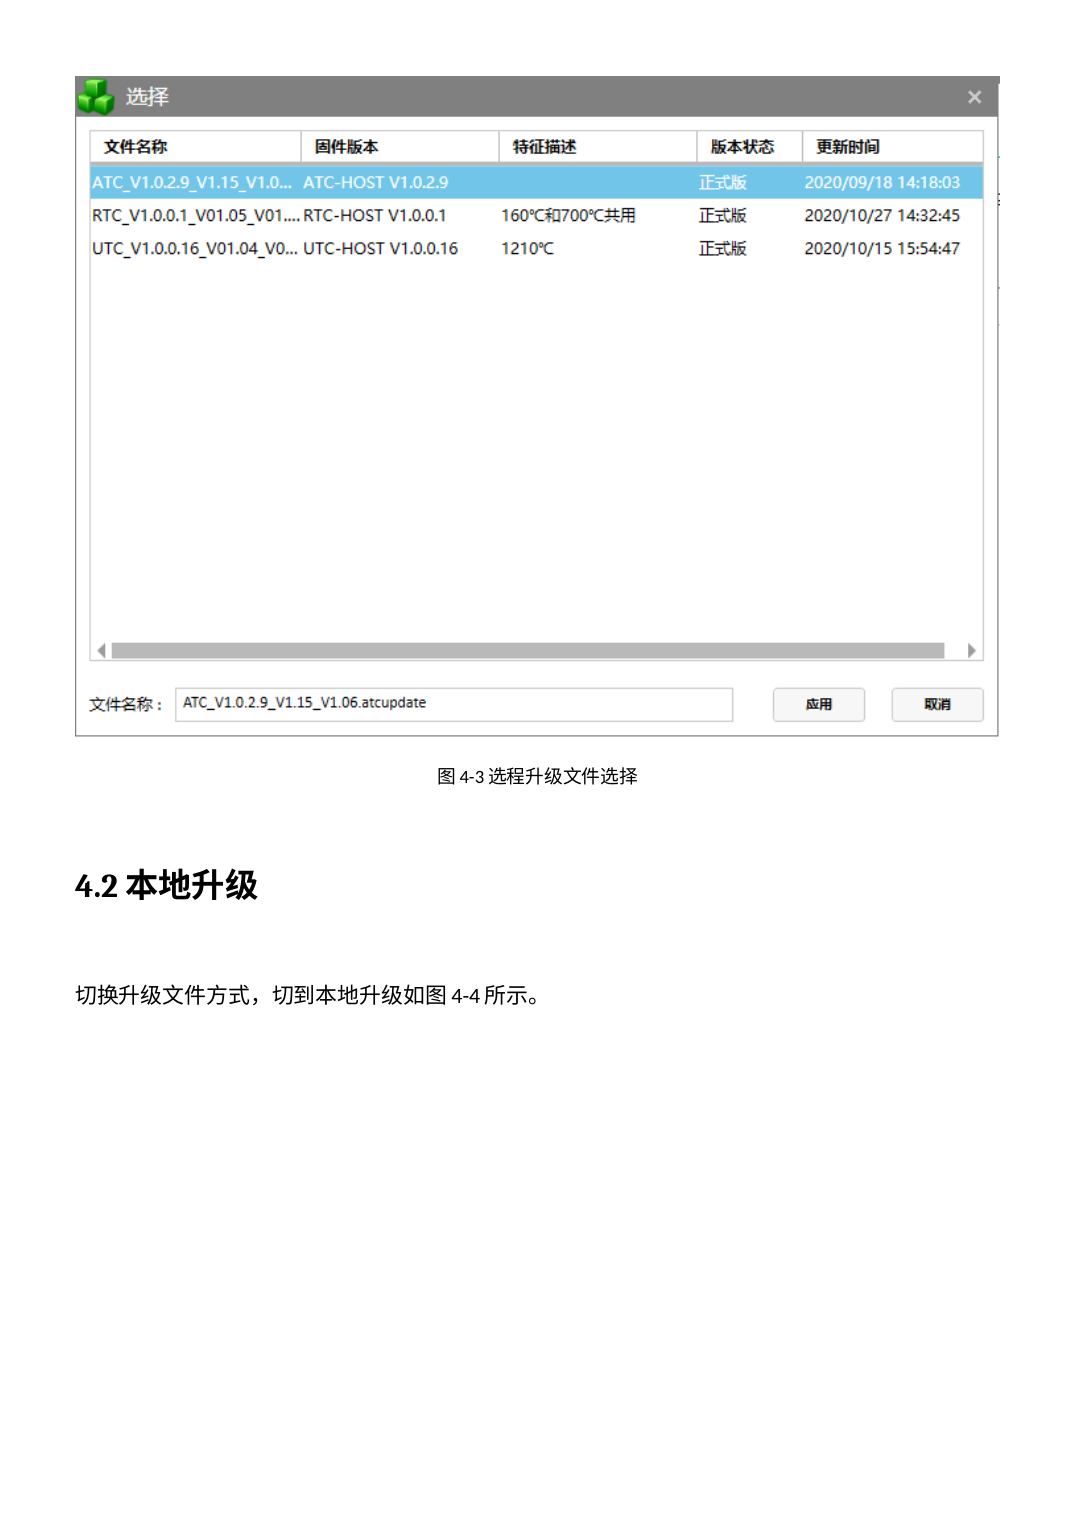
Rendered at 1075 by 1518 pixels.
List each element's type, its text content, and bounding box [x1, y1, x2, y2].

subtitle 4.2本地升级 [75, 851, 1000, 916]
text 切换升级文件方式，切到本地升级如图4-4所示。 [75, 978, 1000, 1011]
text 图4-3选程升级文件选择 [75, 759, 1000, 791]
picture [75, 76, 1000, 738]
